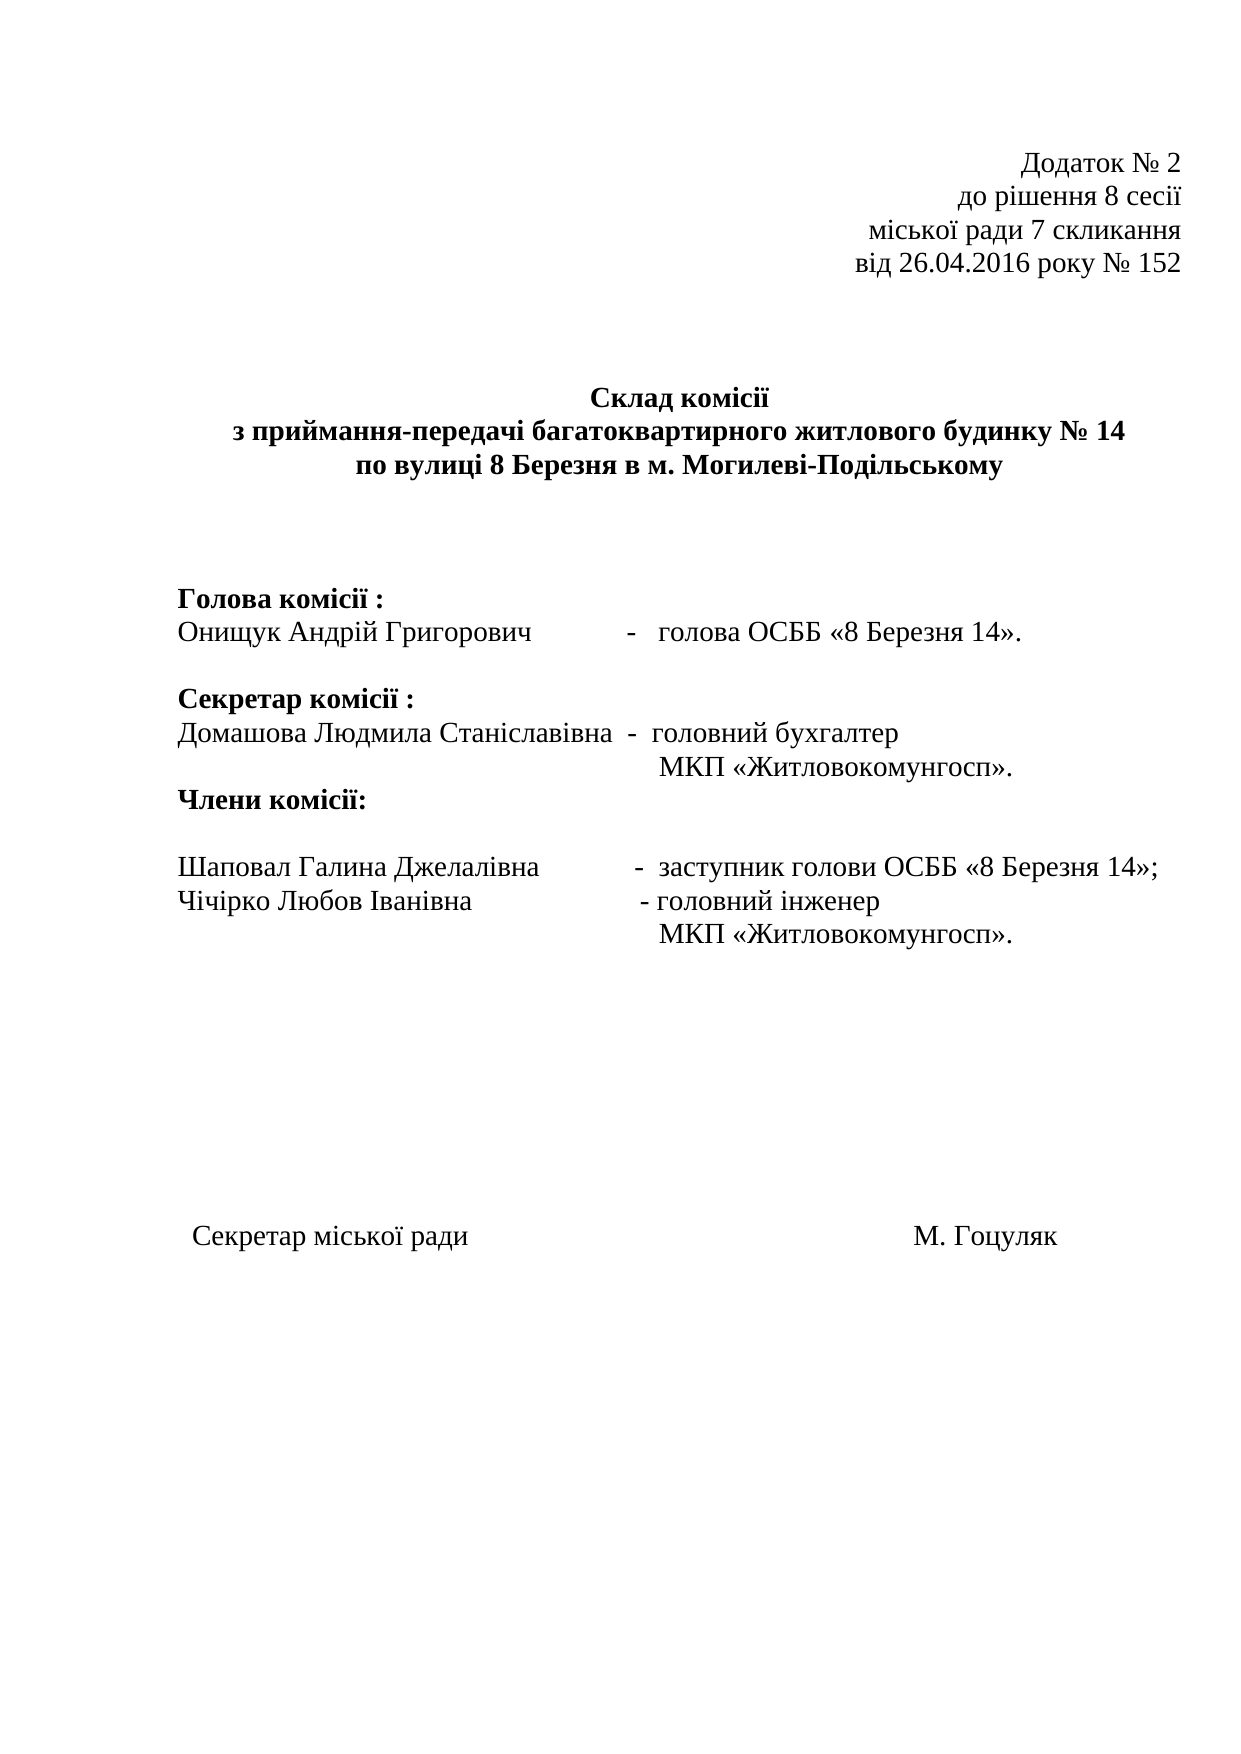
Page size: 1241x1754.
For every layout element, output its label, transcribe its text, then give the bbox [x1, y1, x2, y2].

text міської ради 7 скликання [177, 212, 1181, 246]
text Шаповал Галина Джелалівна - заступник голови ОСББ «8 Березня 14»; Чічірко Любов Іванівна - головний інженер [177, 849, 1181, 916]
text Склад комісії [177, 380, 1181, 413]
text Члени комісії: [177, 782, 1181, 816]
text до рішення 8 сесії [177, 178, 1181, 212]
text МКП «Житловокомунгосп». [177, 749, 1181, 782]
text МКП «Житловокомунгосп». [177, 916, 1181, 950]
text від 26.04.2016 року № 152 [177, 246, 1181, 279]
text Секретар міської ради М. Гоцуляк [177, 1218, 1181, 1252]
text Домашова Людмила Станіславівна - головний бухгалтер [177, 715, 1181, 749]
text з приймання-передачі багатоквартирного житлового будинку № 14 [177, 413, 1181, 447]
text Додаток № 2 [177, 145, 1181, 178]
text по вулиці 8 Березня в м. Могилеві-Подільському [177, 447, 1181, 480]
text Голова комісії : [177, 581, 1181, 614]
text Онищук Андрій Григорович - голова ОСББ «8 Березня 14». [177, 614, 1181, 648]
text Секретар комісії : [177, 682, 1181, 715]
